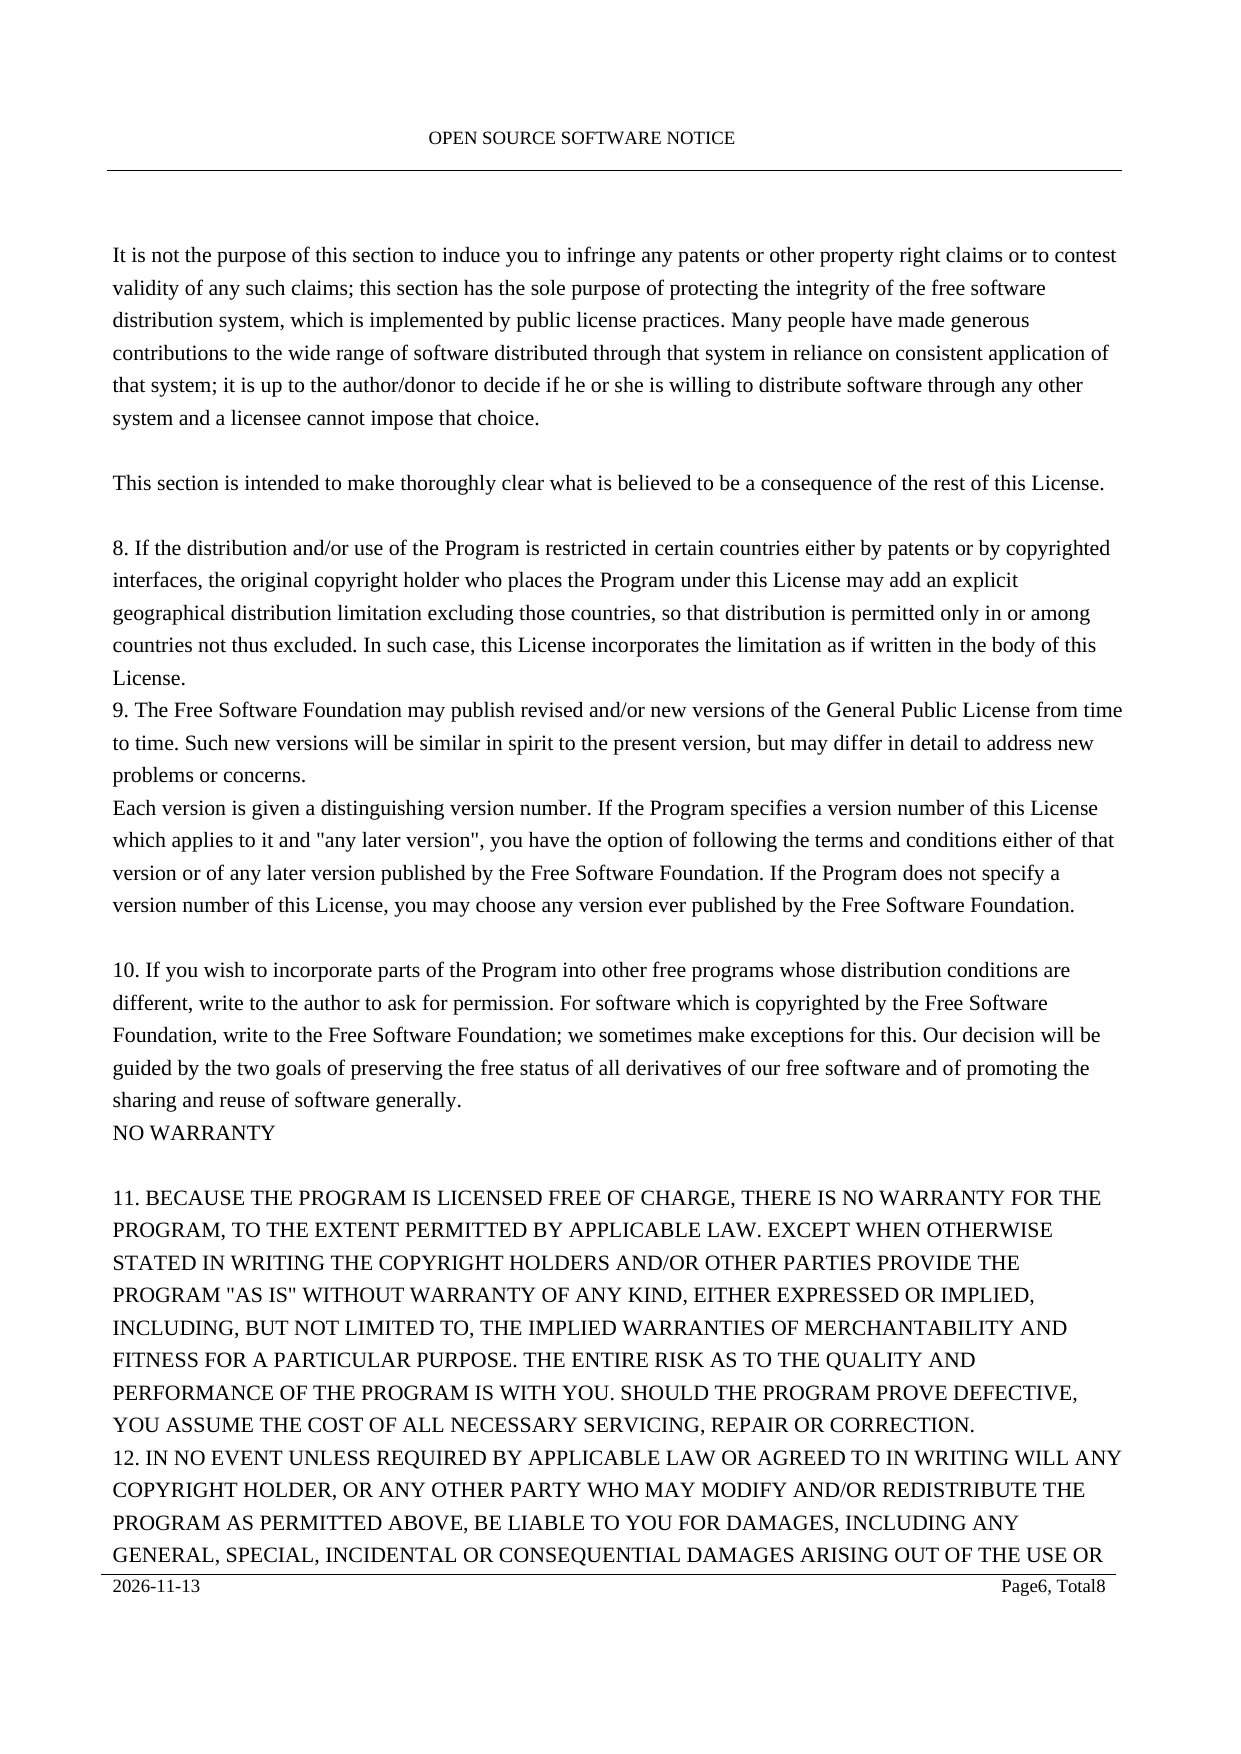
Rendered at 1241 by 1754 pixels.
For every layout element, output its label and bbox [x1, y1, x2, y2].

text [112, 206, 1128, 1571]
